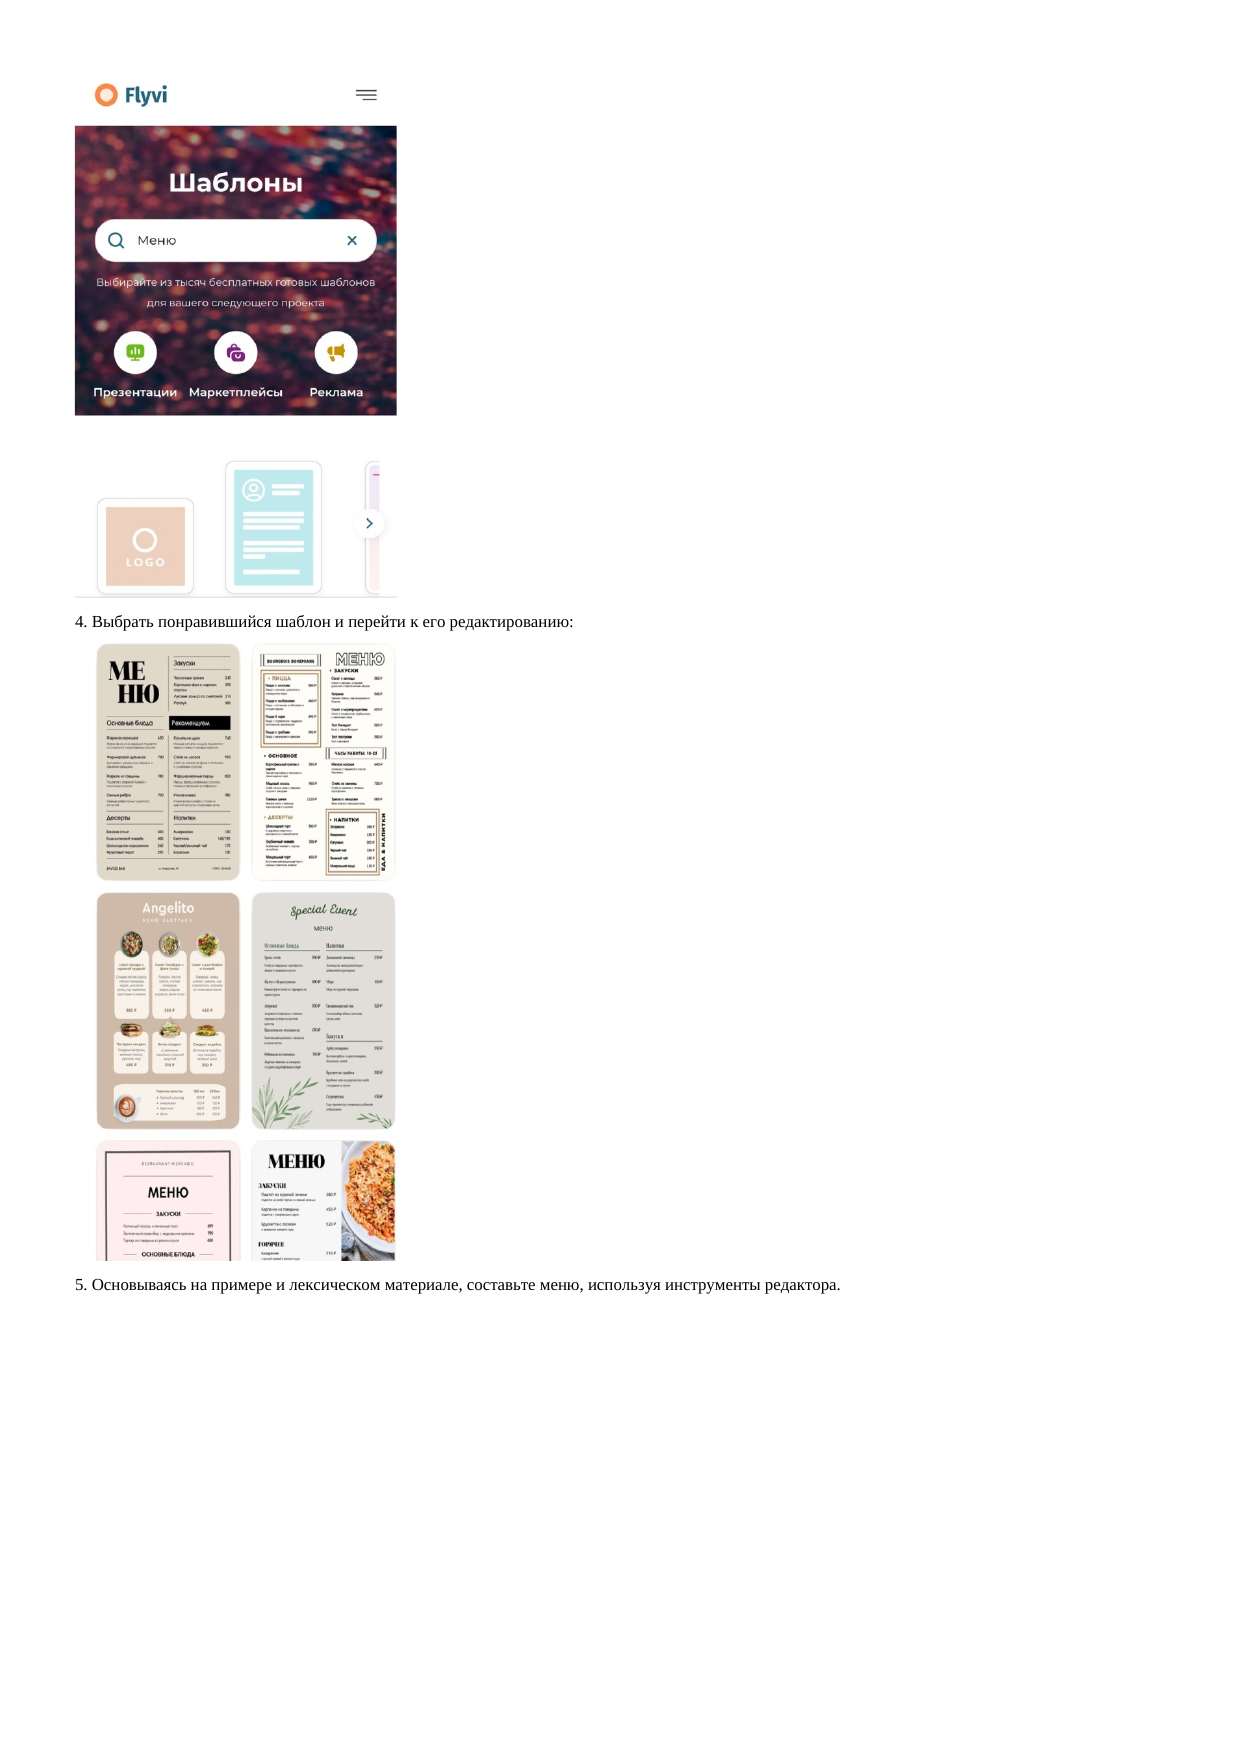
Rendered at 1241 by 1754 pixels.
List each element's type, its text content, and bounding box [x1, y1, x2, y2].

picture [74, 631, 417, 1261]
text 5. Основываясь на примере и лексическом материале, составьте меню, используя инструменты редактора. [75, 1261, 1165, 1294]
text 4. Выбрать понравившийся шаблон и перейти к его редактированию: [75, 598, 1165, 631]
picture [74, 75, 397, 598]
